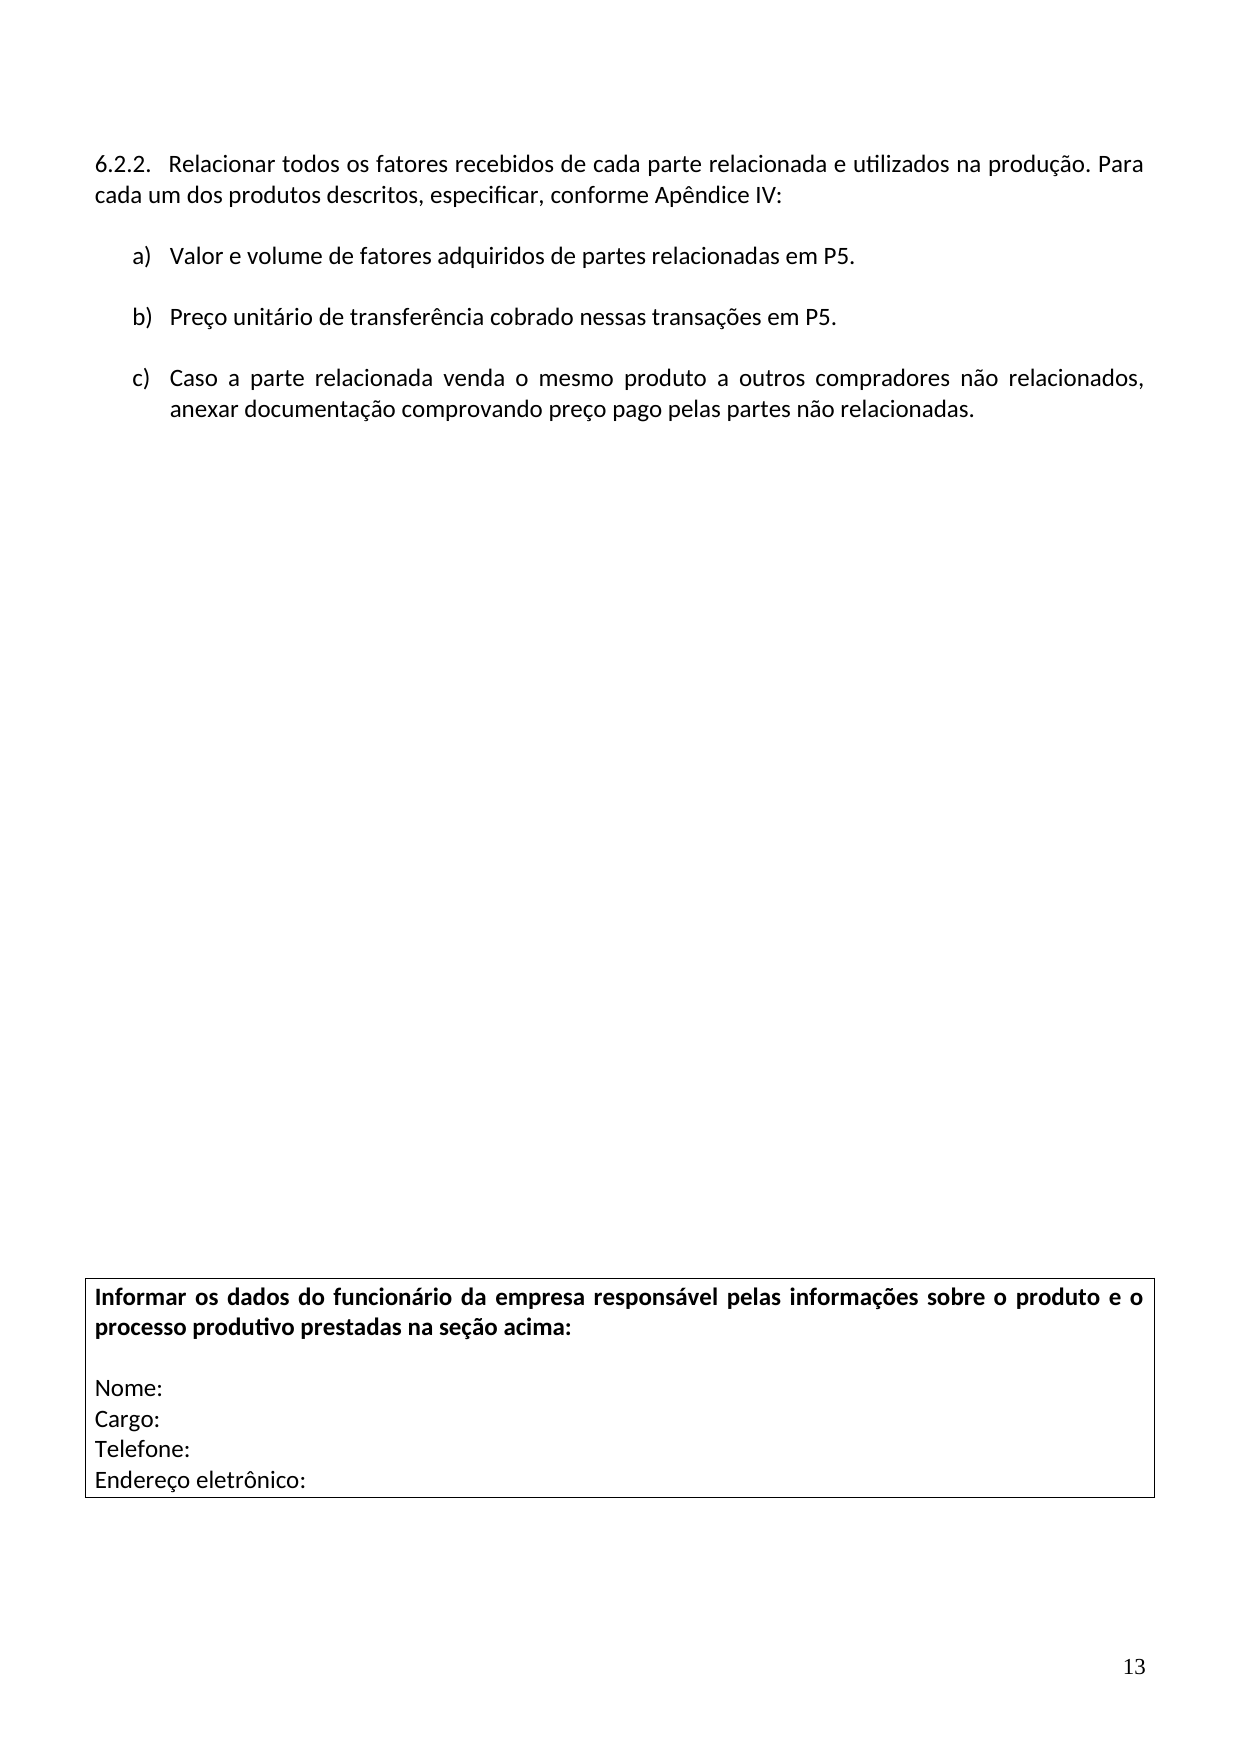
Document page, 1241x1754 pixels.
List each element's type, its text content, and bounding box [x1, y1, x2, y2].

text Telefone: [94, 1434, 1146, 1461]
list Caso a parte relacionada venda o mesmo produto a outros compradores não relacionados, anexar documentação comprovando preço pago pelas partes não relacionadas. [132, 362, 1146, 423]
text 6.2.2. Relacionar todos os fatores recebidos de cada parte relacionada e utilizados na produção. Para cada um dos produtos descritos, especificar, conforme Apêndice IV: [94, 149, 1146, 210]
list Preço unitário de transferência cobrado nessas transações em P5. [132, 301, 1146, 332]
text Cargo: [94, 1403, 1146, 1434]
text Nome: [94, 1373, 1146, 1403]
text Endereço eletrônico: [86, 1461, 1154, 1497]
text Informar os dados do funcionário da empresa responsável pelas informações sobre o produto e o processo produtivo prestadas na seção acima: [86, 1279, 1154, 1342]
list Valor e volume de fatores adquiridos de partes relacionadas em P5. [132, 240, 1146, 271]
